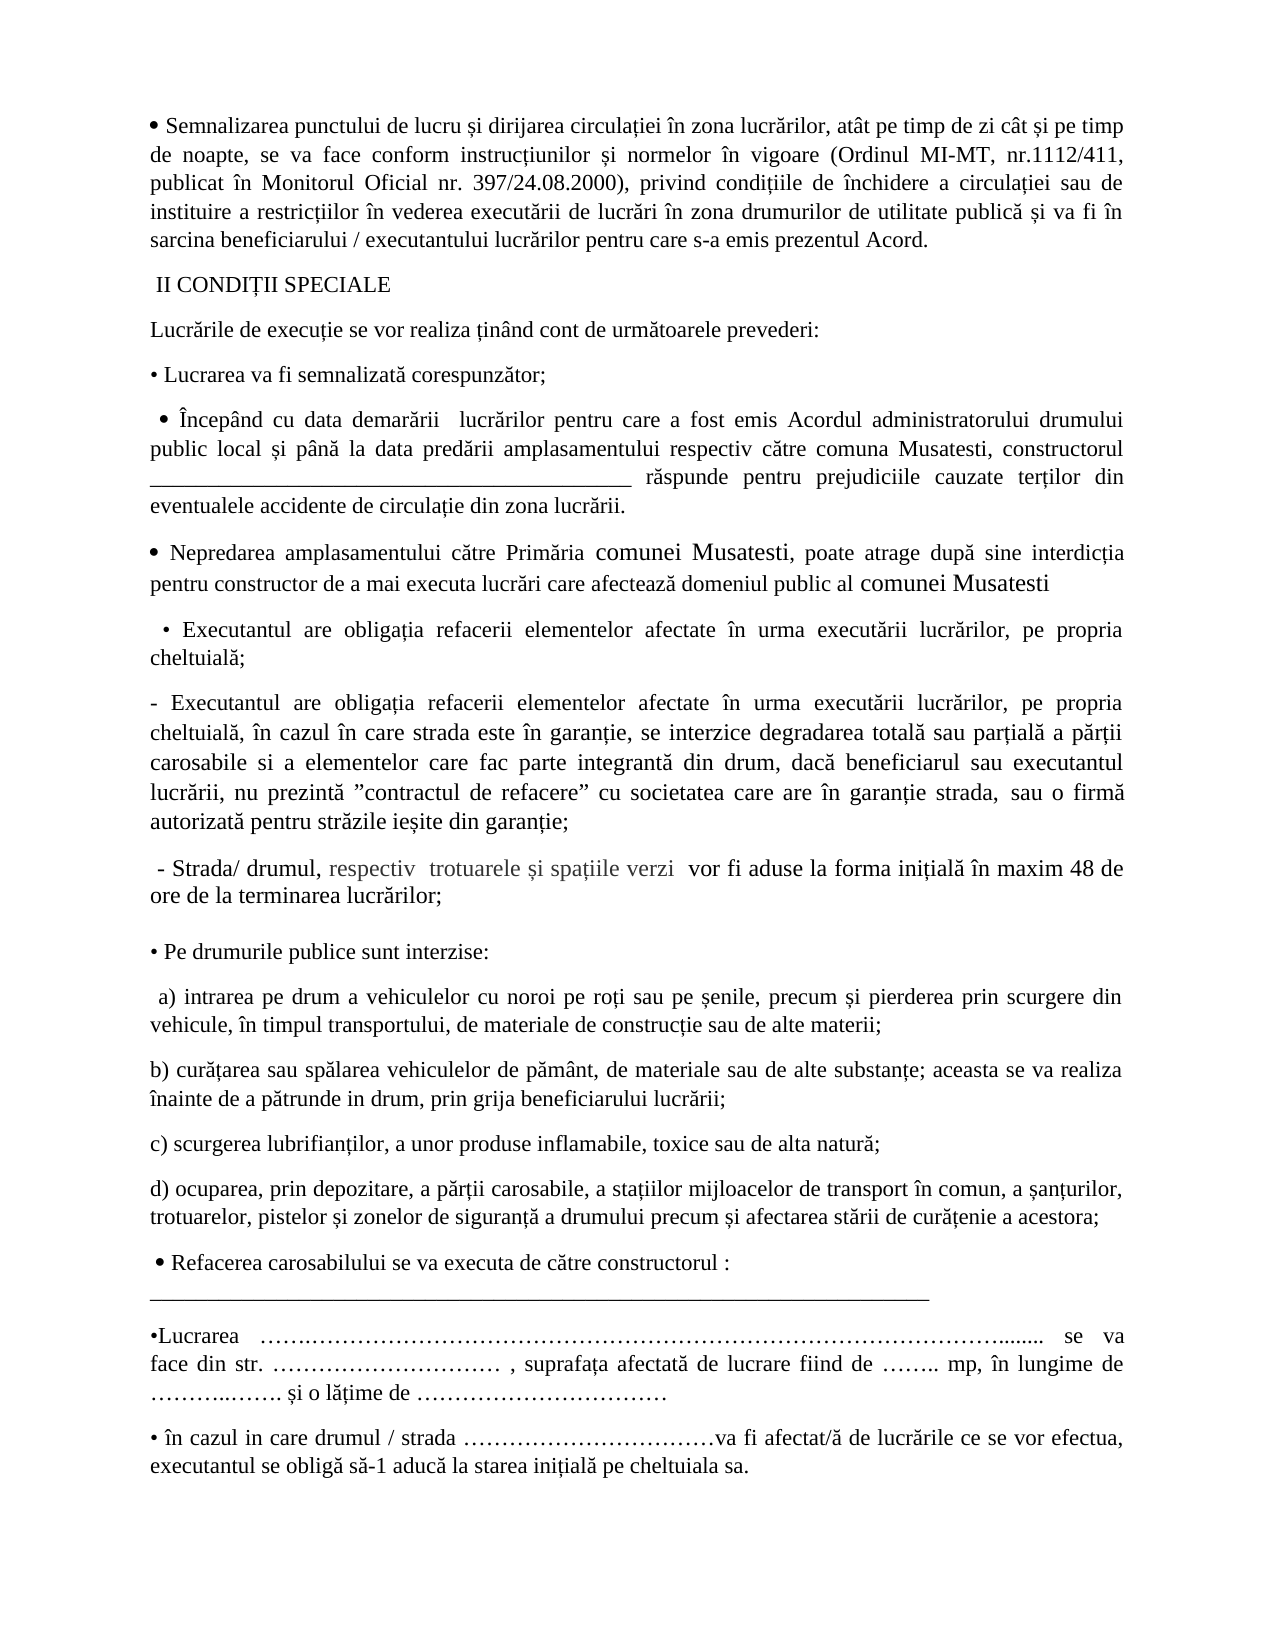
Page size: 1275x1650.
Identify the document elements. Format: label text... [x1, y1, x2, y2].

text d) ocuparea, prin depozitare, a părții carosabile, a stațiilor mijloacelor de transport în comun, a șanțurilor, trotuarelor, pistelor și zonelor de siguranță a drumului precum și afectarea stării de curățenie a acestora; [150, 1175, 1125, 1230]
text - Strada/ drumul, respectiv trotuarele și spațiile verzi vor fi aduse la forma inițială în maxim 48 de ore de la terminarea lucrărilor; [150, 854, 1125, 909]
text • Executantul are obligația refacerii elementelor afectate în urma executării lucrărilor, pe propria cheltuială; [150, 616, 1125, 671]
text II CONDIȚII SPECIALE [150, 271, 1125, 298]
text Refacerea carosabilului se va executa de către constructorul : ____________________________________________________________________ [150, 1248, 1125, 1303]
text b) curățarea sau spălarea vehiculelor de pământ, de materiale sau de alte substanțe; aceasta se va realiza înainte de a pătrunde in drum, prin grija beneficiarului lucrării; [150, 1056, 1125, 1111]
text • Lucrarea va fi semnalizată corespunzător; [150, 361, 1125, 388]
text a) intrarea pe drum a vehiculelor cu noroi pe roți sau pe șenile, precum și pierderea prin scurgere din vehicule, în timpul transportului, de materiale de construcție sau de alte materii; [150, 983, 1125, 1038]
text Începând cu data demarării lucrărilor pentru care a fost emis Acordul administratorului drumului public local și până la data predării amplasamentului respectiv către comuna Musatesti, constructorul __________________________________________ răspunde pentru prejudiciile cauzate terților din eventualele accidente de circulație din zona lucrării. [150, 407, 1125, 518]
text Semnalizarea punctului de lucru și dirijarea circulației în zona lucrărilor, atât pe timp de zi cât și pe timp de noapte, se va face conform instrucțiunilor și normelor în vigoare (Ordinul MI-MT, nr.1112/411, publicat în Monitorul Oficial nr. 397/24.08.2000), privind condițiile de închidere a circulației sau de instituire a restricțiilor în vederea executării de lucrări în zona drumurilor de utilitate publică și va fi în sarcina beneficiarului / executantului lucrărilor pentru care s-a emis prezentul Acord. [150, 112, 1125, 252]
text - Executantul are obligația refacerii elementelor afectate în urma executării lucrărilor, pe propria cheltuială, în cazul în care strada este în garanție, se interzice degradarea totală sau parțială a părții carosabile si a elementelor care fac parte integrantă din drum, dacă beneficiarul sau executantul lucrării, nu prezintă ”contractul de refacere” cu societatea care are în garanție strada, sau o firmă autorizată pentru străzile ieșite din garanție; [150, 689, 1125, 835]
text Nepredarea amplasamentului către Primăria comunei Musatesti, poate atrage după sine interdicția pentru constructor de a mai executa lucrări care afectează domeniul public al comunei Musatesti [150, 537, 1125, 597]
text • în cazul in care drumul / strada ……………………………va fi afectat/ă de lucrările ce se vor efectua, executantul se obligă să-1 aducă la starea inițială pe cheltuiala sa. [150, 1424, 1125, 1479]
text Lucrările de execuție se vor realiza ținând cont de următoarele prevederi: [150, 316, 1125, 343]
text •Lucrarea …….………………………………………………………………………………........ se va face din str. ………………………… , suprafața afectată de lucrare fiind de …….. mp, în lungime de ………..……. și o lățime de …………………………… [150, 1322, 1125, 1405]
text c) scurgerea lubrifianților, a unor produse inflamabile, toxice sau de alta natură; [150, 1130, 1125, 1156]
text • Pe drumurile publice sunt interzise: [150, 938, 1125, 964]
